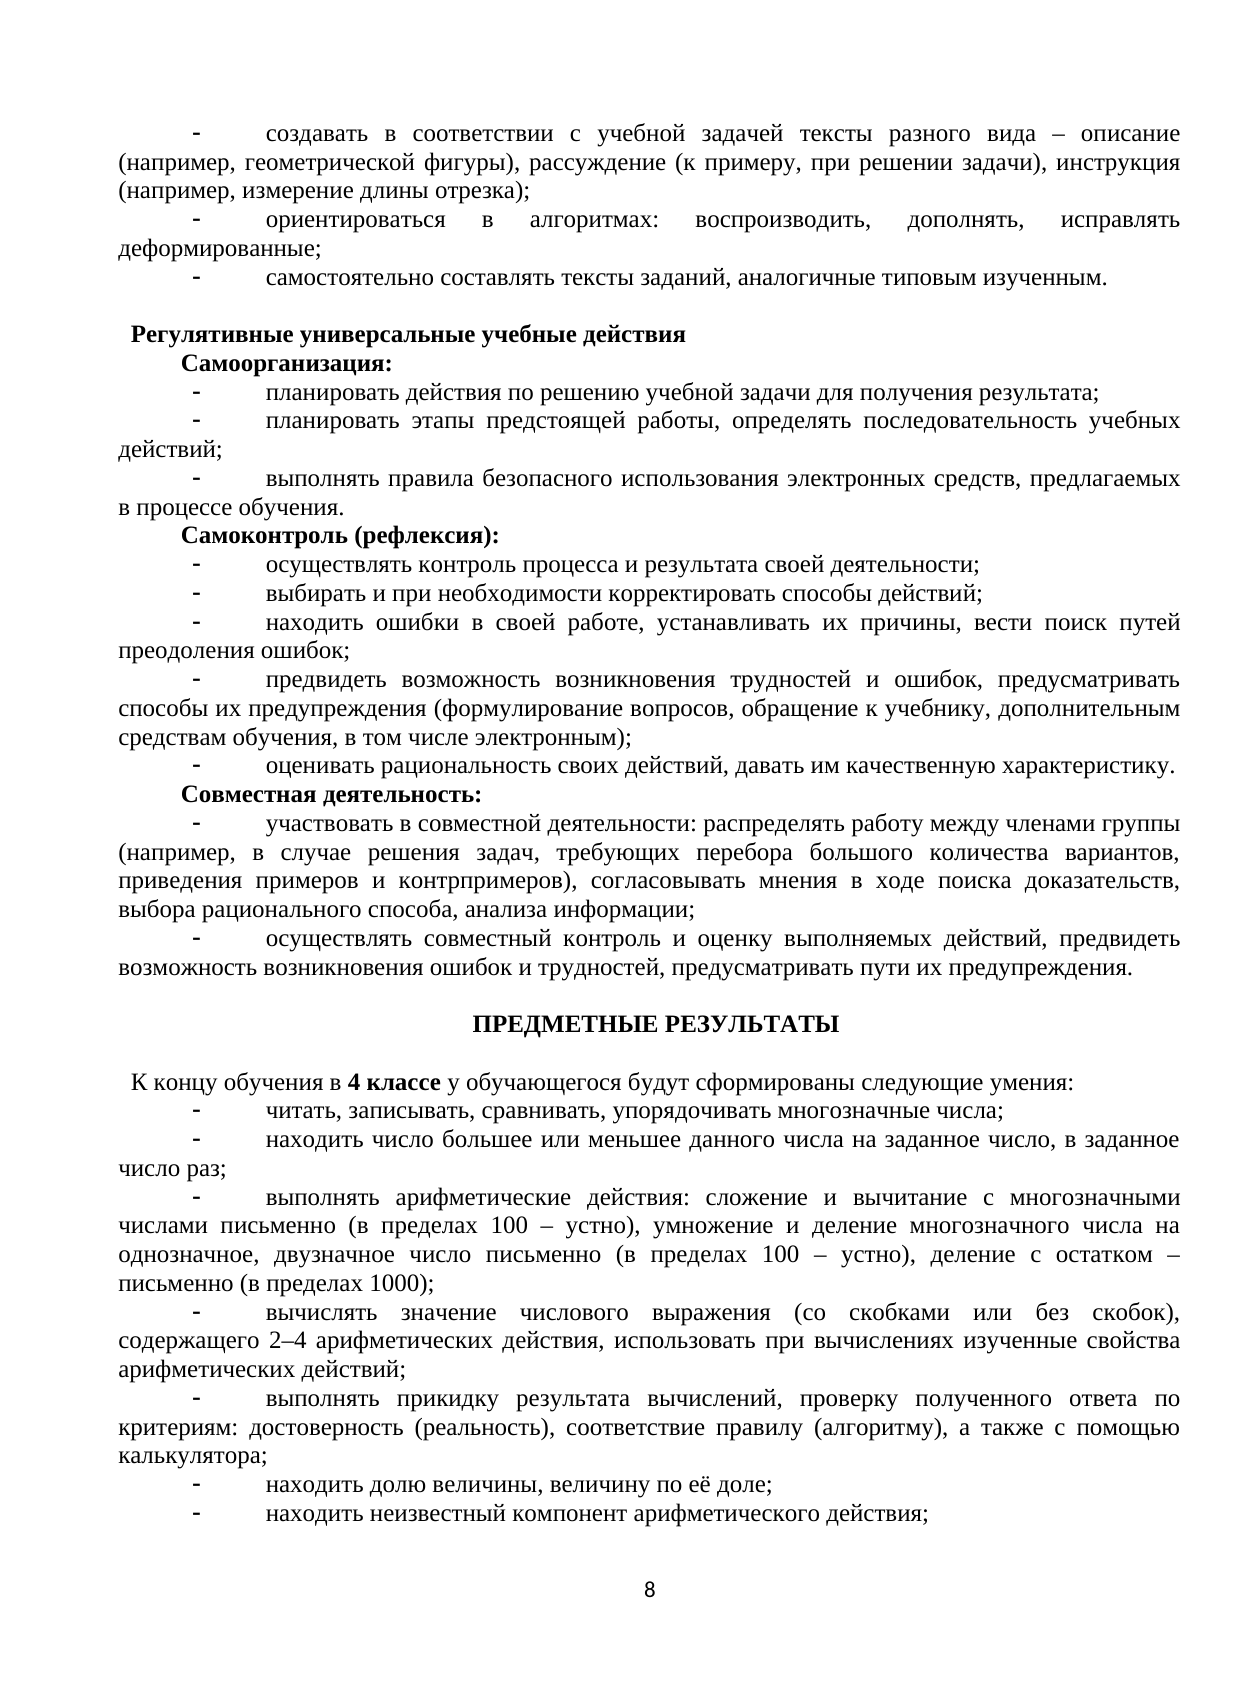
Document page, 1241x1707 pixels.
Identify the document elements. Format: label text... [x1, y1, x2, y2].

list читать, записывать, сравнивать, упорядочивать многозначные числа; [118, 1096, 1181, 1124]
list планировать действия по решению учебной задачи для получения результата; [118, 377, 1181, 406]
list находить число большее или меньшее данного числа на заданное число, в заданное число раз; [118, 1124, 1181, 1182]
list оценивать рациональность своих действий, давать им качественную характеристику. [118, 751, 1181, 779]
list вычислять значение числового выражения (со скобками или без скобок), содержащего 2–4 арифметических действия, использовать при вычислениях изученные свойства арифметических действий; [118, 1297, 1181, 1383]
text К концу обучения в 4 классе у обучающегося будут сформированы следующие умения: [131, 1067, 1181, 1096]
list участвовать в совместной деятельности: распределять работу между членами группы (например, в случае решения задач, требующих перебора большого количества вариантов, приведения примеров и контрпримеров), согласовывать мнения в ходе поиска доказательств, выбора рационального способа, анализа информации; [118, 808, 1181, 923]
list выполнять арифметические действия: сложение и вычитание с многозначными числами письменно (в пределах 100 – устно), умножение и деление многозначного числа на однозначное, двузначное число письменно (в пределах 100 – устно), деление с остатком – письменно (в пределах 1000); [118, 1182, 1181, 1297]
list предвидеть возможность возникновения трудностей и ошибок, предусматривать способы их предупреждения (формулирование вопросов, обращение к учебнику, дополнительным средствам обучения, в том числе электронным); [118, 664, 1181, 751]
list выполнять правила безопасного использования электронных средств, предлагаемых в процессе обучения. [118, 463, 1181, 521]
text Самоконтроль (рефлексия): [118, 521, 1181, 549]
text Совместная деятельность: [118, 779, 1181, 808]
list планировать этапы предстоящей работы, определять последовательность учебных действий; [118, 406, 1181, 463]
text Самоорганизация: [118, 348, 1181, 377]
list находить неизвестный компонент арифметического действия; [118, 1498, 1181, 1527]
list создавать в соответствии с учебной задачей тексты разного вида – описание (например, геометрической фигуры), рассуждение (к примеру, при решении задачи), инструкция (например, измерение длины отрезка); [118, 118, 1181, 204]
text ПРЕДМЕТНЫЕ РЕЗУЛЬТАТЫ [131, 1009, 1181, 1038]
list ориентироваться в алгоритмах: воспроизводить, дополнять, исправлять деформированные; [118, 204, 1181, 262]
list осуществлять совместный контроль и оценку выполняемых действий, предвидеть возможность возникновения ошибок и трудностей, предусматривать пути их предупреждения. [118, 923, 1181, 981]
text Регулятивные универсальные учебные действия [131, 319, 1181, 348]
list выбирать и при необходимости корректировать способы действий; [118, 578, 1181, 607]
list осуществлять контроль процесса и результата своей деятельности; [118, 549, 1181, 578]
list выполнять прикидку результата вычислений, проверку полученного ответа по критериям: достоверность (реальность), соответствие правилу (алгоритму), а также с помощью калькулятора; [118, 1383, 1181, 1469]
list находить ошибки в своей работе, устанавливать их причины, вести поиск путей преодоления ошибок; [118, 607, 1181, 664]
list самостоятельно составлять тексты заданий, аналогичные типовым изученным. [118, 262, 1181, 291]
list находить долю величины, величину по её доле; [118, 1469, 1181, 1498]
